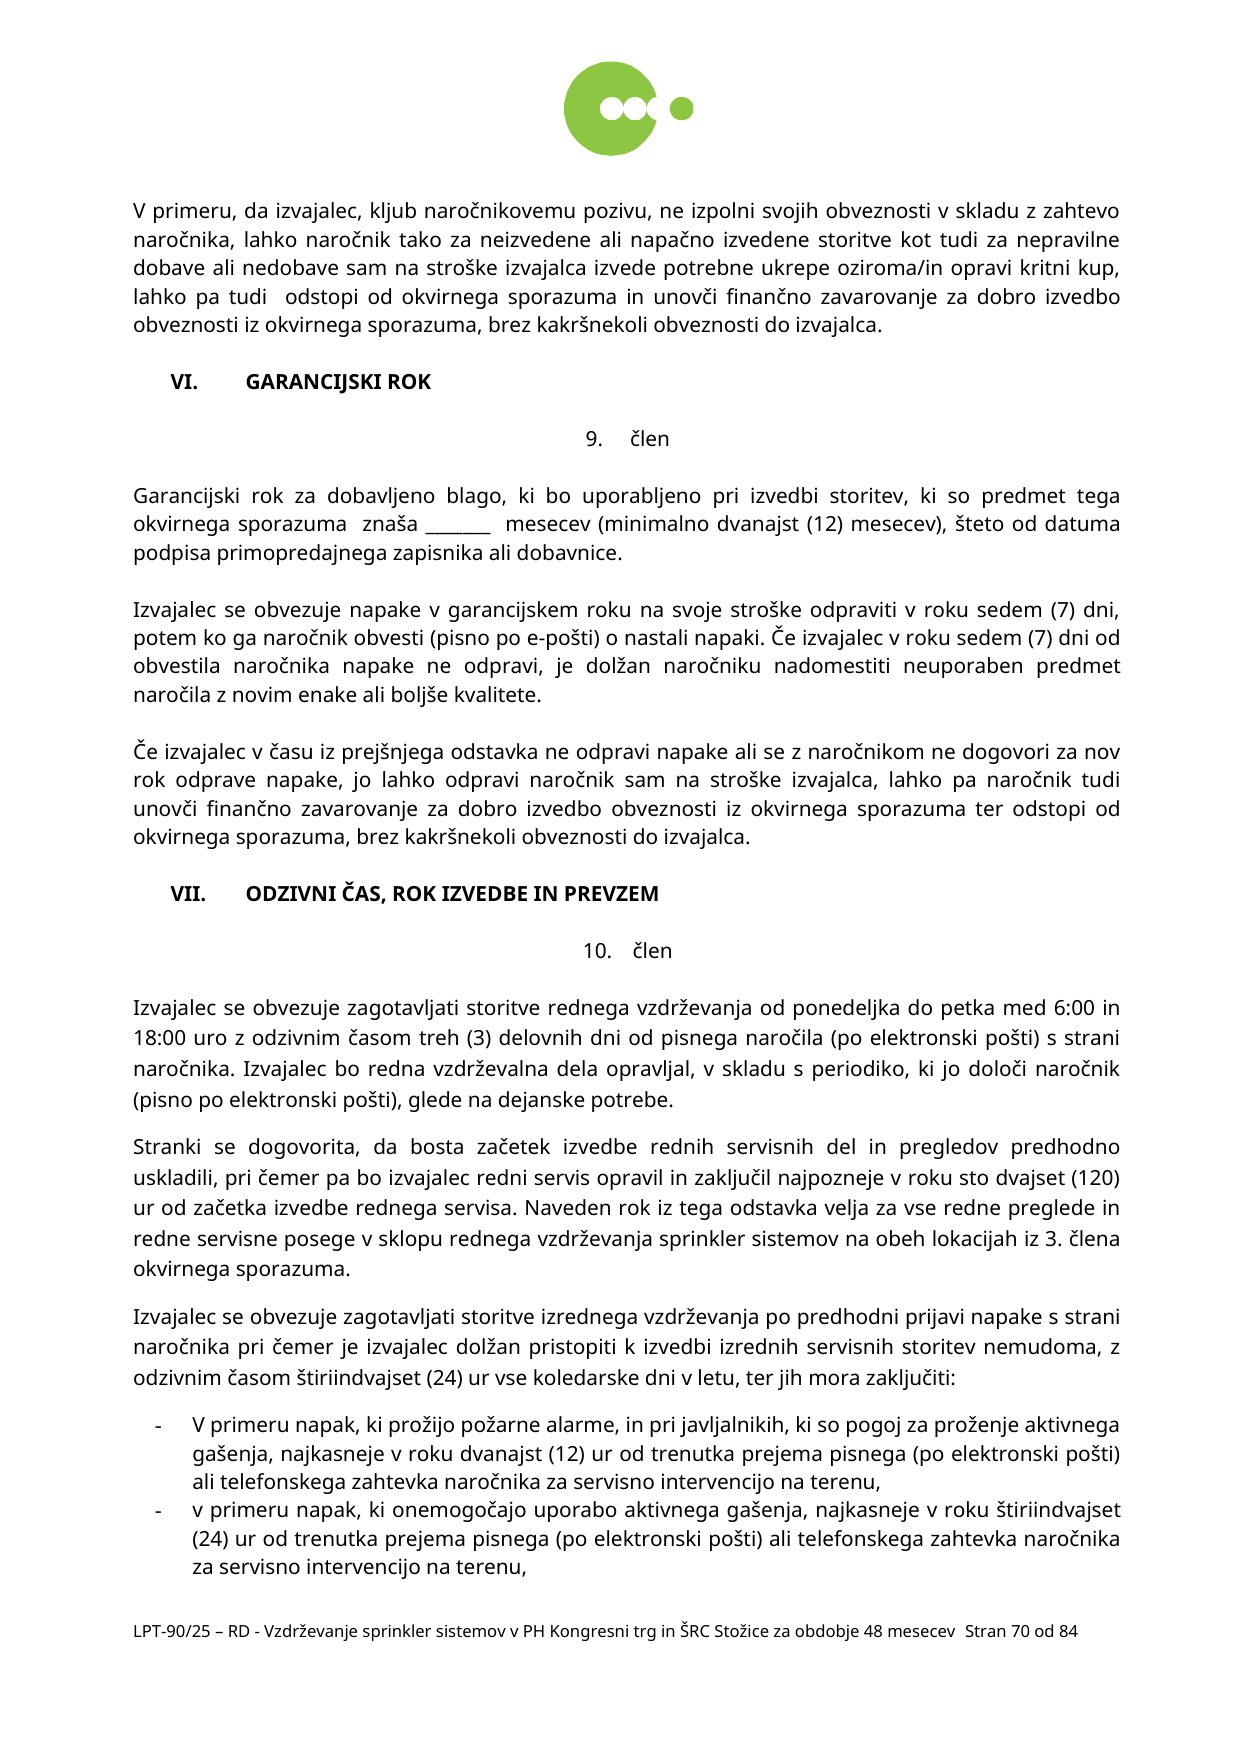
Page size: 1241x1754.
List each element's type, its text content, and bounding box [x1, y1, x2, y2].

text Izvajalec se obvezuje napake v garancijskem roku na svoje stroške odpraviti v roku sedem (7) dni, potem ko ga naročnik obvesti (pisno po e-pošti) o nastali napaki. Če izvajalec v roku sedem (7) dni od obvestila naročnika napake ne odpravi, je dolžan naročniku nadomestiti neuporaben predmet naročila z novim enake ali boljše kvalitete. [133, 595, 1122, 708]
text Garancijski rok za dobavljeno blago, ki bo uporabljeno pri izvedbi storitev, ki so predmet tega okvirnega sporazuma znaša _______ mesecev (minimalno dvanajst (12) mesecev), šteto od datuma podpisa primopredajnega zapisnika ali dobavnice. [133, 481, 1122, 566]
text Izvajalec se obvezuje zagotavljati storitve izrednega vzdrževanja po predhodni prijavi napake s strani naročnika pri čemer je izvajalec dolžan pristopiti k izvedbi izrednih servisnih storitev nemudoma, z odzivnim časom štiriindvajset (24) ur vse koledarske dni v letu, ter jih mora zaključiti: [133, 1302, 1122, 1391]
list ODZIVNI ČAS, ROK IZVEDBE IN PREVZEM [170, 879, 1122, 907]
list člen [133, 424, 1122, 452]
text Stranki se dogovorita, da bosta začetek izvedbe rednih servisnih del in pregledov predhodno uskladili, pri čemer pa bo izvajalec redni servis opravil in zaključil najpozneje v roku sto dvajset (120) ur od začetka izvedbe rednega servisa. Naveden rok iz tega odstavka velja za vse redne preglede in redne servisne posege v sklopu rednega vzdrževanja sprinkler sistemov na obeh lokacijah iz 3. člena okvirnega sporazuma. [133, 1132, 1122, 1283]
text Izvajalec se obvezuje zagotavljati storitve rednega vzdrževanja od ponedeljka do petka med 6:00 in 18:00 uro z odzivnim časom treh (3) delovnih dni od pisnega naročila (po elektronski pošti) s strani naročnika. Izvajalec bo redna vzdrževalna dela opravljal, v skladu s periodiko, ki jo določi naročnik (pisno po elektronski pošti), glede na dejanske potrebe. [133, 993, 1122, 1113]
text Če izvajalec v času iz prejšnjega odstavka ne odpravi napake ali se z naročnikom ne dogovori za nov rok odprave napake, jo lahko odpravi naročnik sam na stroške izvajalca, lahko pa naročnik tudi unovči finančno zavarovanje za dobro izvedbo obveznosti iz okvirnega sporazuma ter odstopi od okvirnega sporazuma, brez kakršnekoli obveznosti do izvajalca. [133, 737, 1122, 851]
text V primeru, da izvajalec, kljub naročnikovemu pozivu, ne izpolni svojih obveznosti v skladu z zahtevo naročnika, lahko naročnik tako za neizvedene ali napačno izvedene storitve kot tudi za nepravilne dobave ali nedobave sam na stroške izvajalca izvede potrebne ukrepe oziroma/in opravi kritni kup, lahko pa tudi odstopi od okvirnega sporazuma in unovči finančno zavarovanje za dobro izvedbo obveznosti iz okvirnega sporazuma, brez kakršnekoli obveznosti do izvajalca. [133, 197, 1122, 339]
list GARANCIJSKI ROK [170, 367, 1122, 396]
list V primeru napak, ki prožijo požarne alarme, in pri javljalnikih, ki so pogoj za proženje aktivnega gašenja, najkasneje v roku dvanajst (12) ur od trenutka prejema pisnega (po elektronski pošti) ali telefonskega zahtevka naročnika za servisno intervencijo na terenu, [154, 1410, 1122, 1496]
list člen [133, 936, 1122, 964]
list v primeru napak, ki onemogočajo uporabo aktivnega gašenja, najkasneje v roku štiriindvajset (24) ur od trenutka prejema pisnega (po elektronski pošti) ali telefonskega zahtevka naročnika za servisno intervencijo na terenu, [154, 1496, 1122, 1581]
